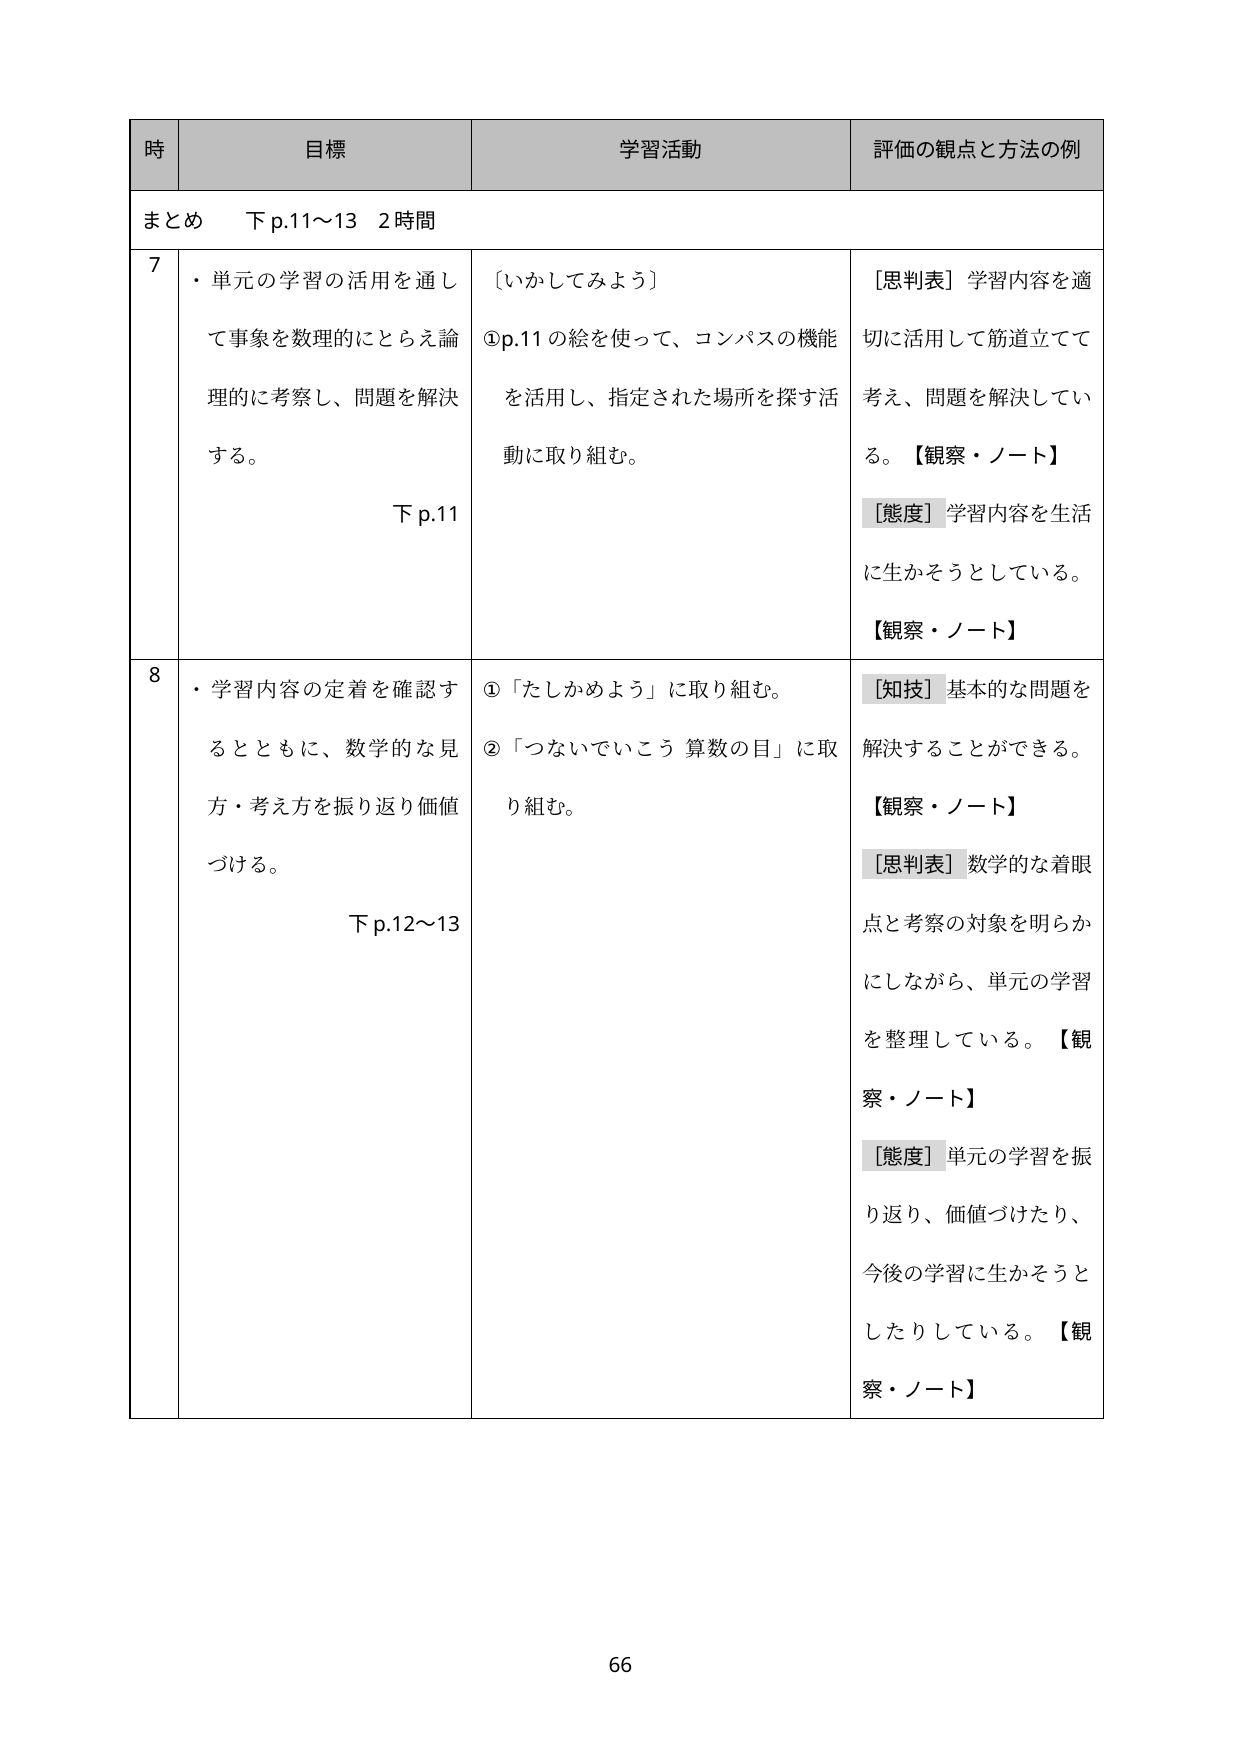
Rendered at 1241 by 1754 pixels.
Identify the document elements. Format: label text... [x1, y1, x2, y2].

table_header 目標 [179, 120, 471, 190]
table_cell ［思判表］学習内容を適切に活用して筋道立てて考え、問題を解決している。【観察・ノート】 ［態度］学習内容を生活に生かそうとしている。【観察・ノート】 [851, 250, 1103, 658]
table_header 時 [131, 120, 178, 190]
table_cell ［知技］基本的な問題を解決することができる。【観察・ノート】 ［思判表］数学的な着眼点と考察の対象を明らかにしながら、単元の学習を整理している。【観察・ノート】 ［態度］単元の学習を振り返り、価値づけたり、今後の学習に生かそうとしたりしている。【観察・ノート】 [851, 660, 1103, 1418]
table_header 評価の観点と方法の例 [851, 120, 1103, 190]
table_cell 〔いかしてみよう〕 ①p.11の絵を使って、コンパスの機能を活用し、指定された場所を探す活動に取り組む。 [472, 250, 850, 658]
table_cell 学習内容の定着を確認するとともに、数学的な見方・考え方を振り返り価値づける。 下p.12～13 [179, 660, 471, 1418]
table_cell ①「たしかめよう」に取り組む。 ②「つないでいこう 算数の目」に取り組む。 [472, 660, 850, 1418]
table_cell 8 [131, 660, 178, 1418]
table_cell まとめ 下p.11～13 2時間 [131, 191, 1103, 249]
table_header 学習活動 [472, 120, 850, 190]
table_cell 7 [131, 250, 178, 658]
table_cell 単元の学習の活用を通して事象を数理的にとらえ論理的に考察し、問題を解決する。 下p.11 [179, 250, 471, 658]
